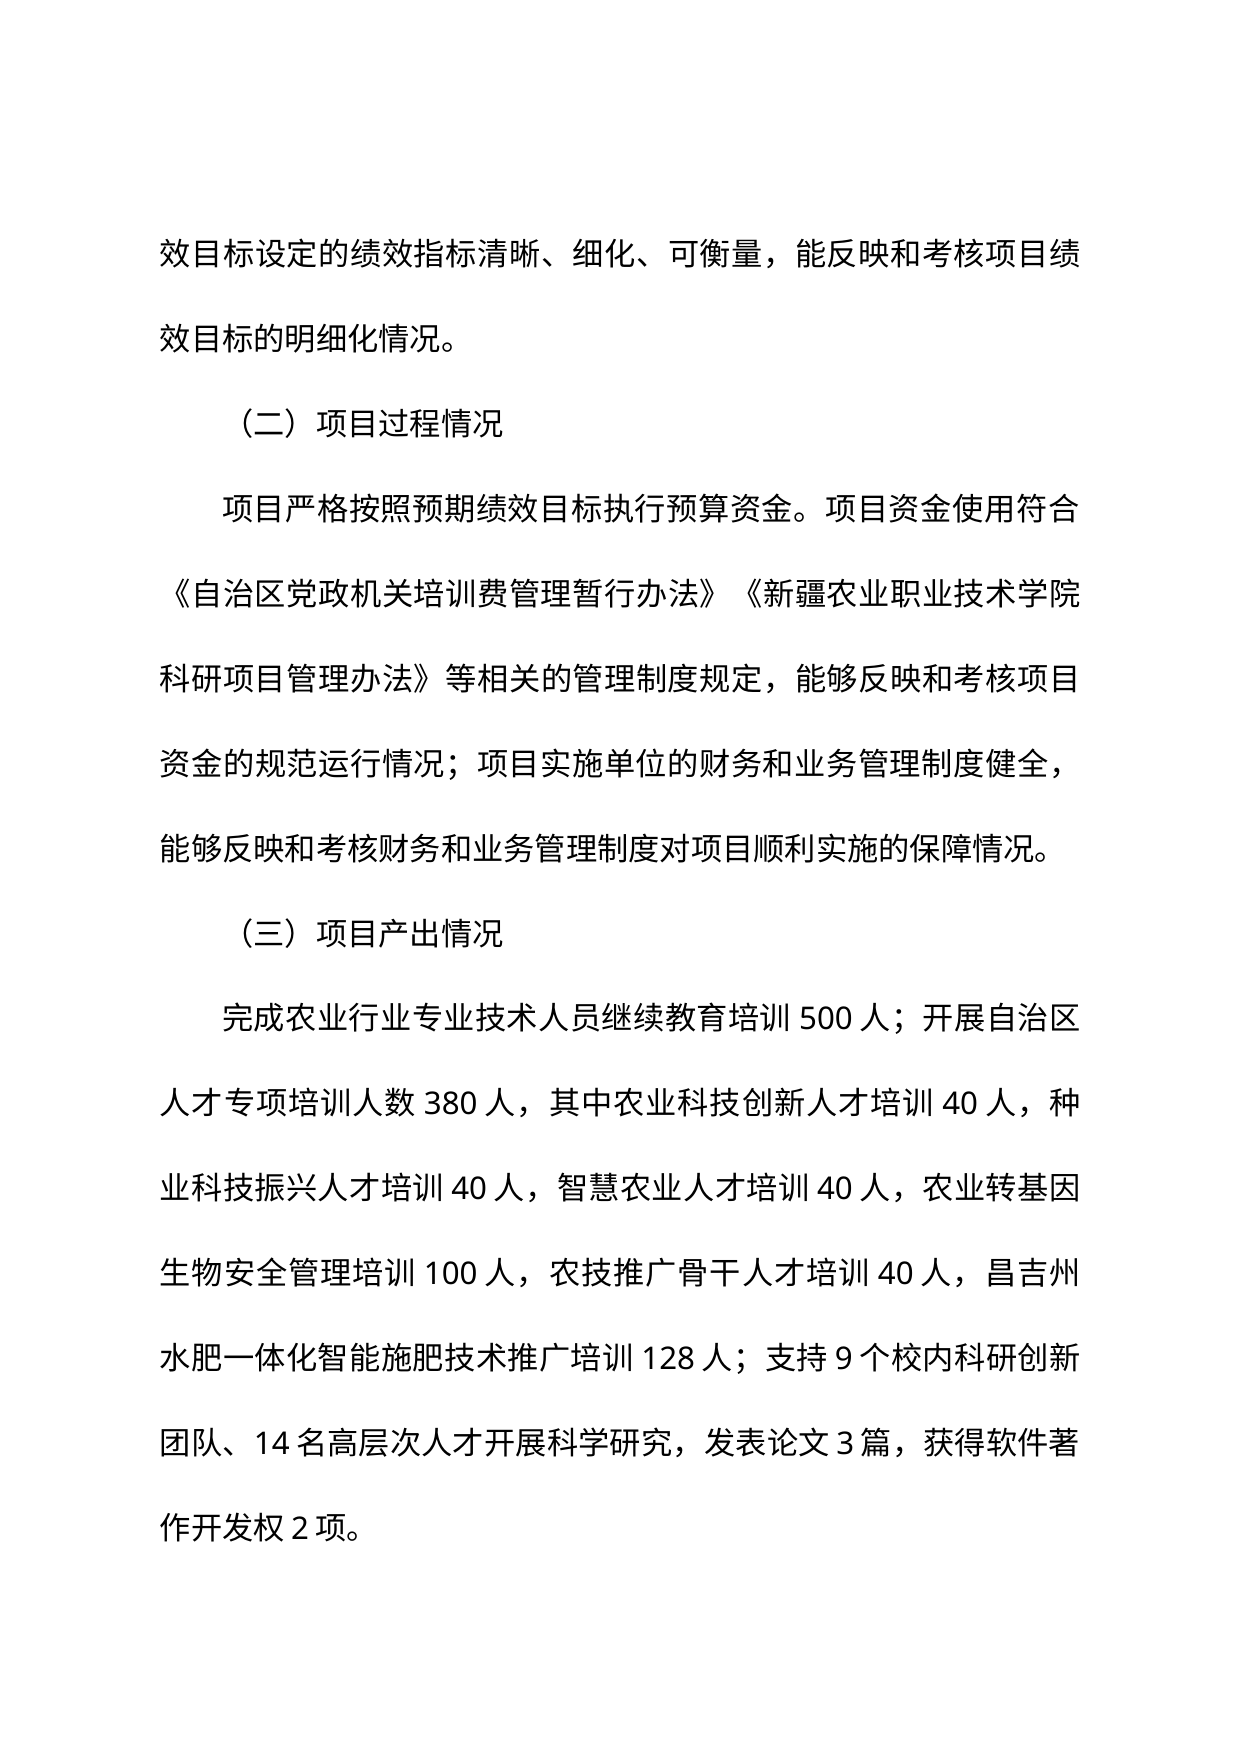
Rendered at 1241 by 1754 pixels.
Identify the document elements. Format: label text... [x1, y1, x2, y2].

text （三）项目产出情况 [159, 889, 1081, 974]
text 项目严格按照预期绩效目标执行预算资金。项目资金使用符合《自治区党政机关培训费管理暂行办法》《新疆农业职业技术学院科研项目管理办法》等相关的管理制度规定，能够反映和考核项目资金的规范运行情况；项目实施单位的财务和业务管理制度健全，能够反映和考核财务和业务管理制度对项目顺利实施的保障情况。 [159, 464, 1081, 889]
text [159, 209, 1081, 379]
text 完成农业行业专业技术人员继续教育培训500人；开展自治区人才专项培训人数380人，其中农业科技创新人才培训40人，种业科技振兴人才培训40人，智慧农业人才培训40人，农业转基因生物安全管理培训100人，农技推广骨干人才培训40人，昌吉州水肥一体化智能施肥技术推广培训128人；支持9个校内科研创新团队、14名高层次人才开展科学研究，发表论文3篇，获得软件著作开发权2项。 [159, 974, 1081, 1569]
text （二）项目过程情况 [159, 379, 1081, 464]
